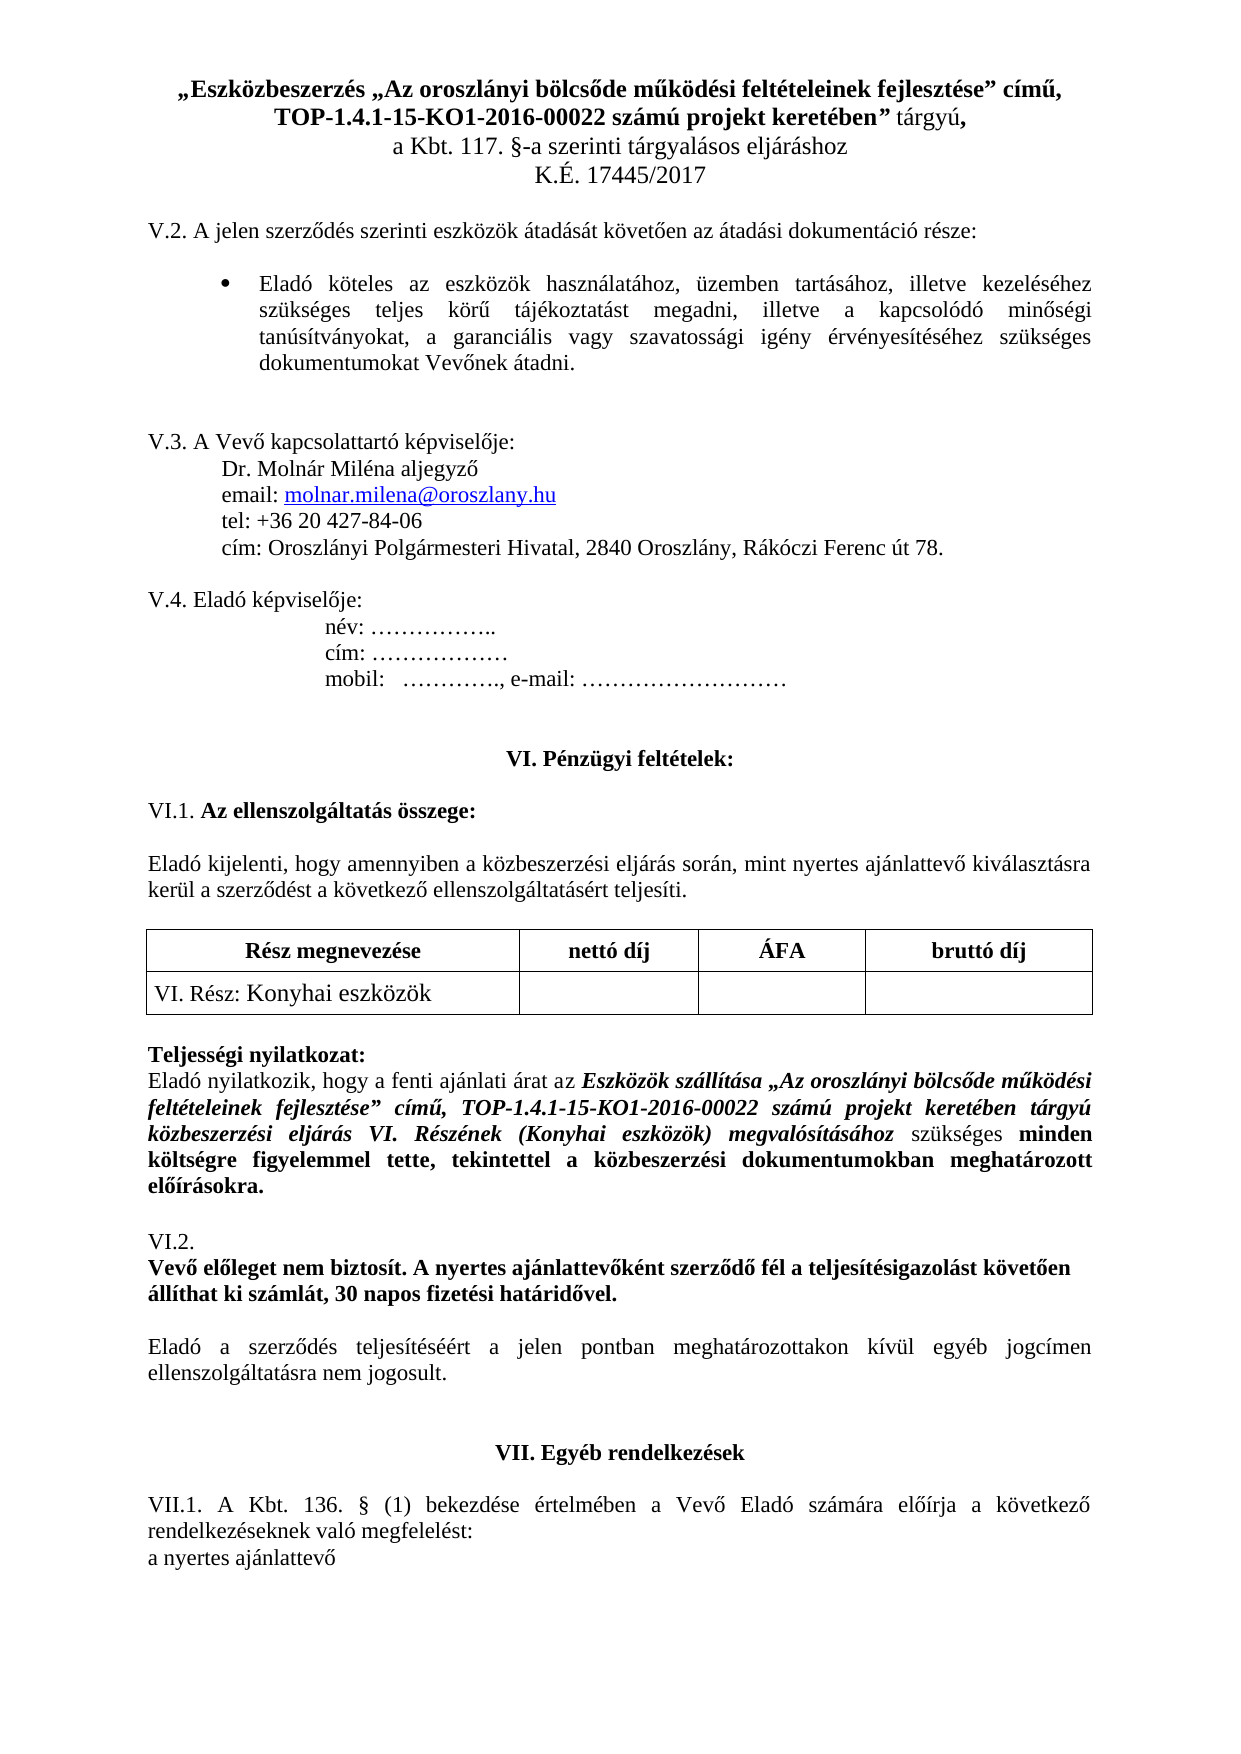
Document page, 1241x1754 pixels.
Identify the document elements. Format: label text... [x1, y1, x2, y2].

text Eladó a szerződés teljesítéséért a jelen pontban meghatározottakon kívül egyéb jogcímen ellenszolgáltatásra nem jogosult. [148, 1333, 1093, 1386]
text V.3. A Vevő kapcsolattartó képviselője: [148, 428, 1093, 455]
table_cell [866, 972, 1092, 1013]
table_cell VI. Rész: Konyhai eszközök [147, 972, 519, 1013]
text Dr. Molnár Miléna aljegyző [221, 455, 1093, 481]
table_header nettó díj [520, 930, 698, 971]
table_cell [699, 972, 865, 1013]
table_header bruttó díj [866, 930, 1092, 971]
table_header Rész megnevezése [147, 930, 519, 971]
text a nyertes ajánlattevő [148, 1544, 1093, 1570]
text Eladó nyilatkozik, hogy a fenti ajánlati árat az Eszközök szállítása „Az oroszlányi bölcsőde működési feltételeinek fejlesztése” című, TOP-1.4.1-15-KO1-2016-00022 számú projekt keretében tárgyú közbeszerzési eljárás VI. Részének (Konyhai eszközök) megvalósításához szükséges minden költségre figyelemmel tette, tekintettel a közbeszerzési dokumentumokban meghatározott előírásokra. [148, 1067, 1093, 1199]
text tel: +36 20 427-84-06 [221, 507, 1093, 534]
text VI.1. Az ellenszolgáltatás összege: [148, 797, 1093, 824]
text V.2. A jelen szerződés szerinti eszközök átadását követően az átadási dokumentáció része: [148, 217, 1093, 244]
text név: …………….. [325, 613, 1093, 639]
table_cell [520, 972, 698, 1013]
list Eladó köteles az eszközök használatához, üzemben tartásához, illetve kezeléséhez szükséges teljes körű tájékoztatást megadni, illetve a kapcsolódó minőségi tanúsítványokat, a garanciális vagy szavatossági igény érvényesítéséhez szükséges dokumentumokat Vevőnek átadni. [221, 270, 1093, 376]
text VII. Egyéb rendelkezések [148, 1438, 1093, 1465]
text email: molnar.milena@oroszlany.hu [221, 481, 1093, 507]
text VII.1. A Kbt. 136. § (1) bekezdése értelmében a Vevő Eladó számára előírja a következő rendelkezéseknek való megfelelést: [148, 1491, 1093, 1544]
text V.4. Eladó képviselője: [148, 586, 1093, 613]
text cím: Oroszlányi Polgármesteri Hivatal, 2840 Oroszlány, Rákóczi Ferenc út 78. [221, 534, 1093, 560]
text Vevő előleget nem biztosít. A nyertes ajánlattevőként szerződő fél a teljesítésigazolást követően állíthat ki számlát, 30 napos fizetési határidővel. [148, 1254, 1093, 1307]
text mobil: …………., e-mail: ……………………… [251, 666, 1093, 692]
table_header ÁFA [699, 930, 865, 971]
text VI.2. [148, 1228, 1093, 1254]
text cím: ……………… [325, 639, 1093, 666]
text VI. Pénzügyi feltételek: [148, 744, 1093, 771]
text Eladó kijelenti, hogy amennyiben a közbeszerzési eljárás során, mint nyertes ajánlattevő kiválasztásra kerül a szerződést a következő ellenszolgáltatásért teljesíti. [148, 850, 1093, 903]
text Teljességi nyilatkozat: [148, 1041, 1093, 1067]
